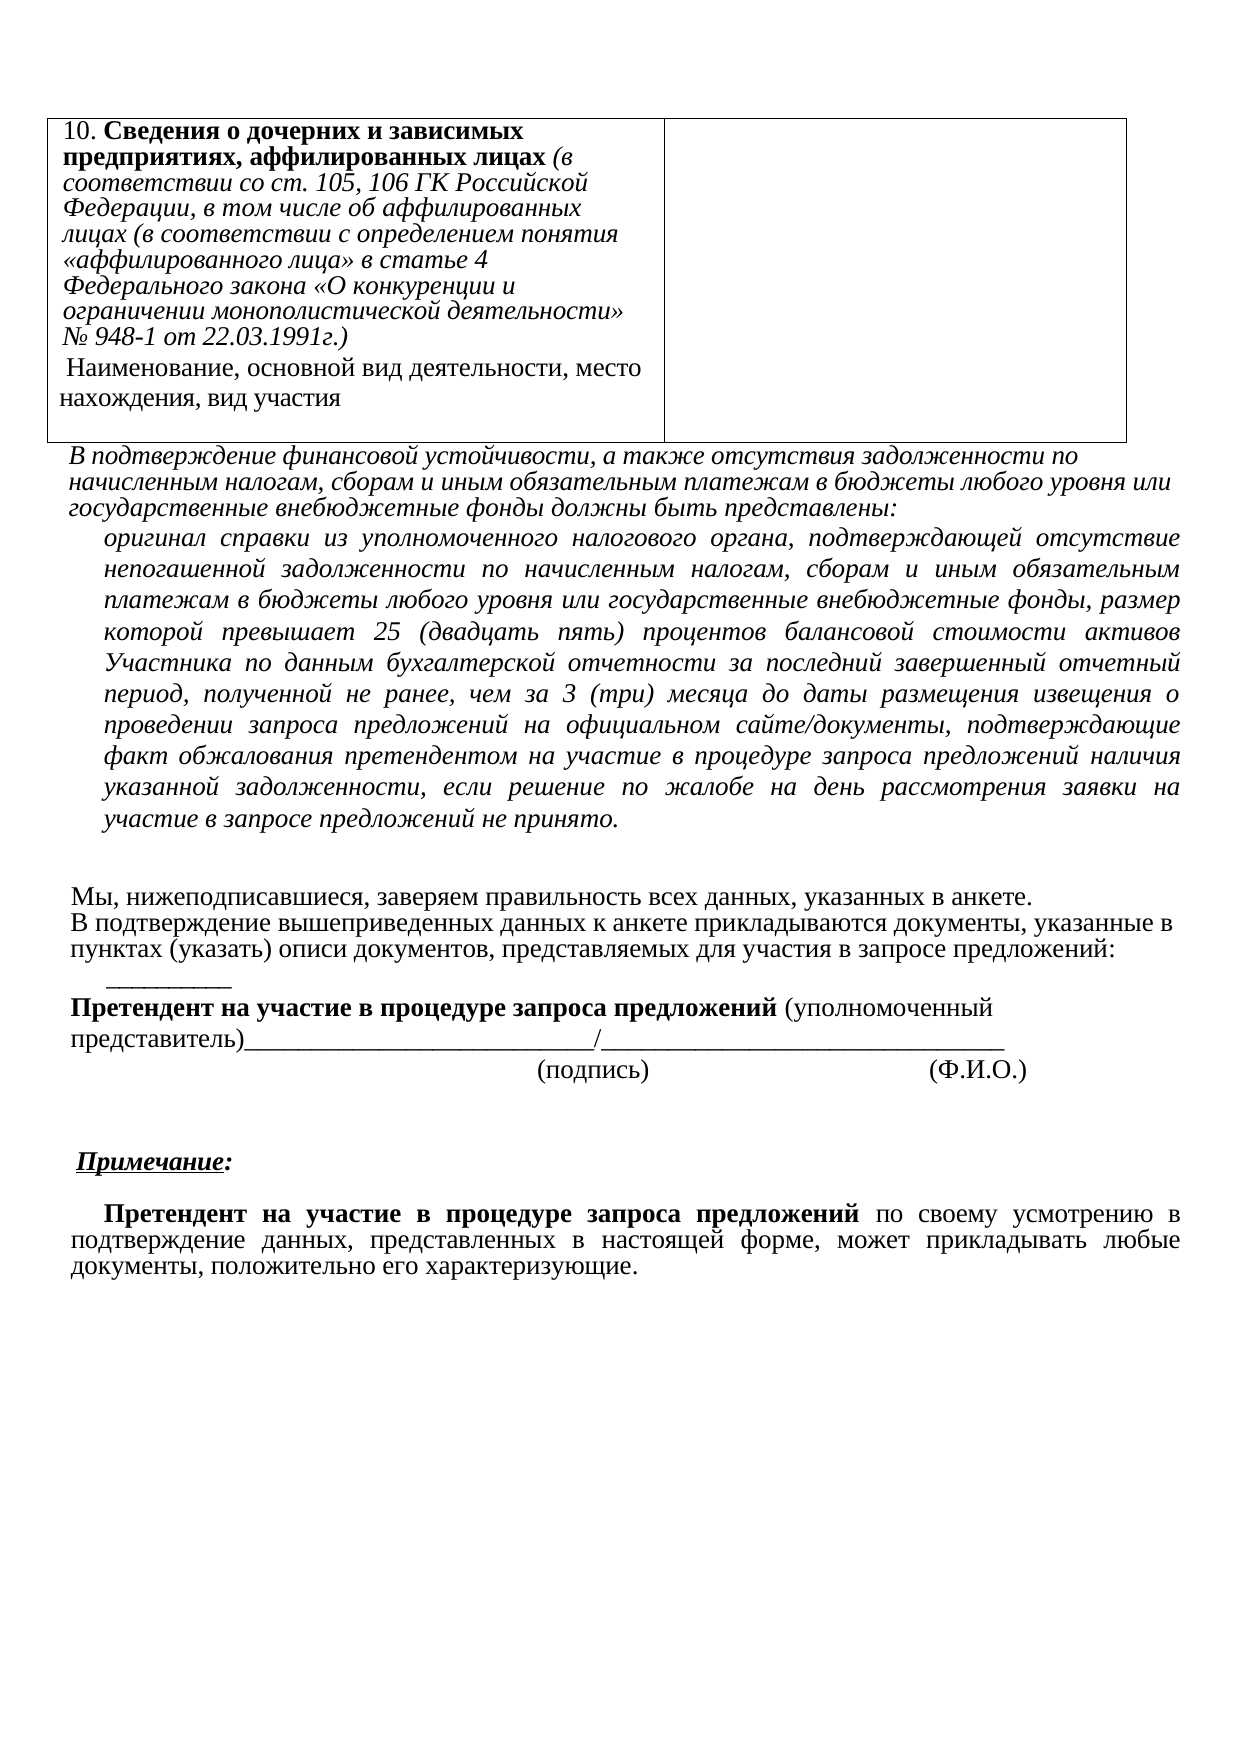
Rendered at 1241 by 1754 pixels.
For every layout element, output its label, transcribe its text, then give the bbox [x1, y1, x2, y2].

text Мы, нижеподписавшиеся, заверяем правильность всех данных, указанных в анкете. [71, 884, 1181, 910]
table_cell [665, 119, 1126, 442]
text (подпись) (Ф.И.О.) [70, 1053, 1181, 1084]
text Претендент на участие в процедуре запроса предложений по своему усмотрению в подтверждение данных, представленных в настоящей форме, может прикладывать любые документы, положительно его характеризующие. [71, 1202, 1181, 1279]
text Примечание: [76, 1144, 1181, 1176]
text В подтверждение вышеприведенных данных к анкете прикладываются документы, указанные в пунктах (указать) описи документов, представляемых для участия в запросе предложений: [70, 910, 1181, 962]
text Претендент на участие в процедуре запроса предложений (уполномоченный представитель)__________________________/______________________________ [70, 991, 1181, 1053]
text В подтверждение финансовой устойчивости, а также отсутствия задолженности по начисленным налогам, сборам и иным обязательным платежам в бюджеты любого уровня или государственные внебюджетные фонды должны быть представлены: [68, 443, 1181, 521]
table_cell 10. Сведения о дочерних и зависимых предприятиях, аффилированных лицах (в соответствии со ст. 105, 106 ГК Российской Федерации, в том числе об аффилированных лицах (в соответствии с определением понятия «аффилированного лица» в статье 4 Федерального закона «О конкуренции и ограничении монополистической деятельности» № 948-1 от 22.03.1991г.) Наименование, основной вид деятельности, место нахождения, вид участия [48, 119, 664, 442]
list оригинал справки из уполномоченного налогового органа, подтверждающей отсутствие непогашенной задолженности по начисленным налогам, сборам и иным обязательным платежам в бюджеты любого уровня или государственные внебюджетные фонды, размер которой превышает 25 (двадцать пять) процентов балансовой стоимости активов Участника по данным бухгалтерской отчетности за последний завершенный отчетный период, полученной не ранее, чем за 3 (три) месяца до даты размещения извещения о проведении запроса предложений на официальном сайте/документы, подтверждающие факт обжалования претендентом на участие в процедуре запроса предложений наличия указанной задолженности, если решение по жалобе на день рассмотрения заявки на участие в запросе предложений не принято. [103, 521, 1181, 833]
